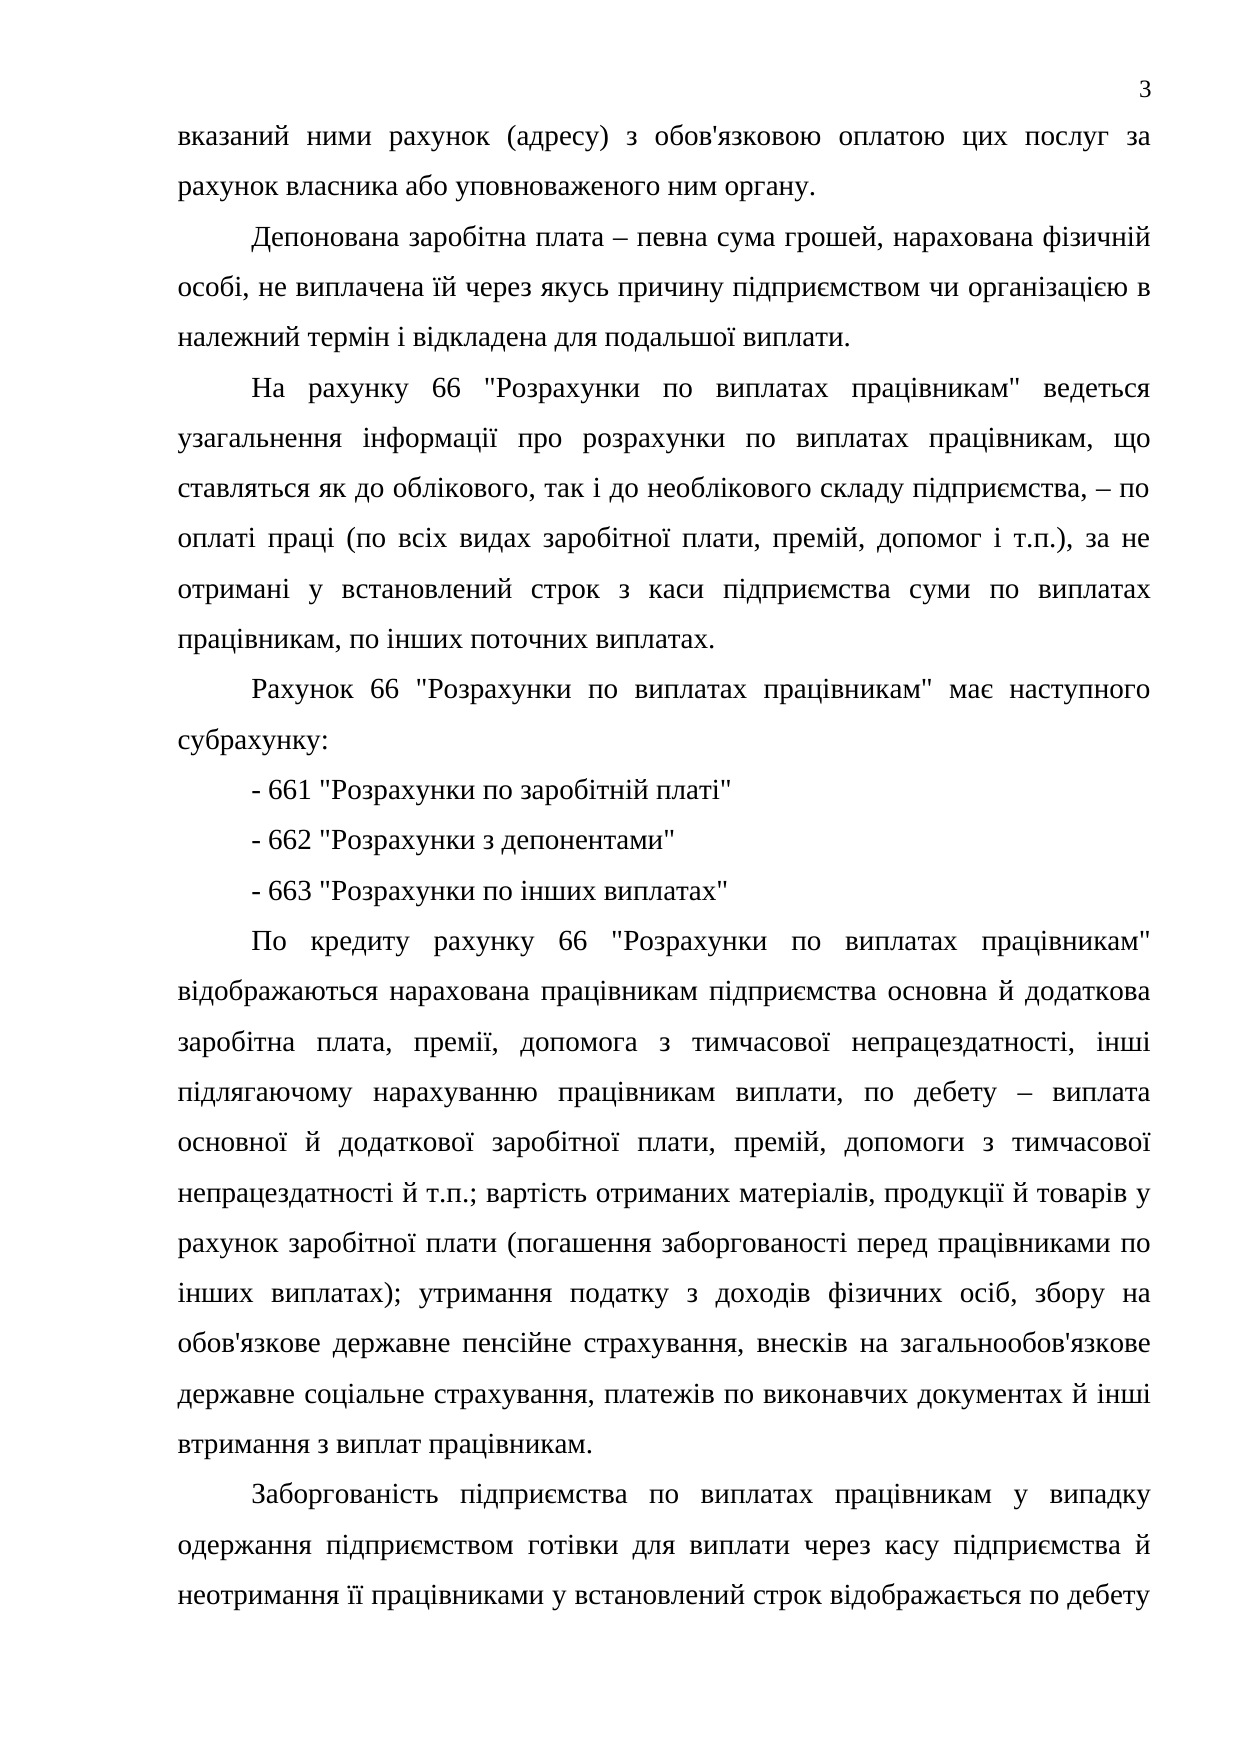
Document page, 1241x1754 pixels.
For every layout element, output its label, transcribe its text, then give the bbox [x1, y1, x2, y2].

text По кредиту рахунку 66 "Розрахунки по виплатах працівникам" відображаються нарахована працівникам підприємства основна й додаткова заробітна плата, премії, допомога з тимчасової непрацездатності, інші підлягаючому нарахуванню працівникам виплати, по дебету – виплата основної й додаткової заробітної плати, премій, допомоги з тимчасової непрацездатності й т.п.; вартість отриманих матеріалів, продукції й товарів у рахунок заробітної плати (погашення заборгованості перед працівниками по інших виплатах); утримання податку з доходів фізичних осіб, збору на обов'язкове державне пенсійне страхування, внесків на загальнообов'язкове державне соціальне страхування, платежів по виконавчих документах й інші втримання з виплат працівникам. [177, 923, 1152, 1460]
text Депонована заробітна плата – певна сума грошей, нарахована фізичній особі, не виплачена їй через якусь причину підприємством чи організацією в належний термін і відкладена для подальшої виплати. [177, 219, 1152, 353]
text Рахунок 66 "Розрахунки по виплатах працівникам" має наступного субрахунку: [177, 672, 1152, 755]
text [177, 118, 1152, 202]
text - 662 "Розрахунки з депонентами" [177, 822, 1152, 856]
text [177, 1477, 1152, 1611]
text - 663 "Розрахунки по інших виплатах" [177, 873, 1152, 906]
text - 661 "Розрахунки по заробітній платі" [177, 772, 1152, 806]
text На рахунку 66 "Розрахунки по виплатах працівникам" ведеться узагальнення інформації про розрахунки по виплатах працівникам, що ставляться як до облікового, так і до необлікового складу підприємства, – по оплаті праці (по всіх видах заробітної плати, премій, допомог і т.п.), за не отримані у встановлений строк з каси підприємства суми по виплатах працівникам, по інших поточних виплатах. [177, 370, 1152, 655]
